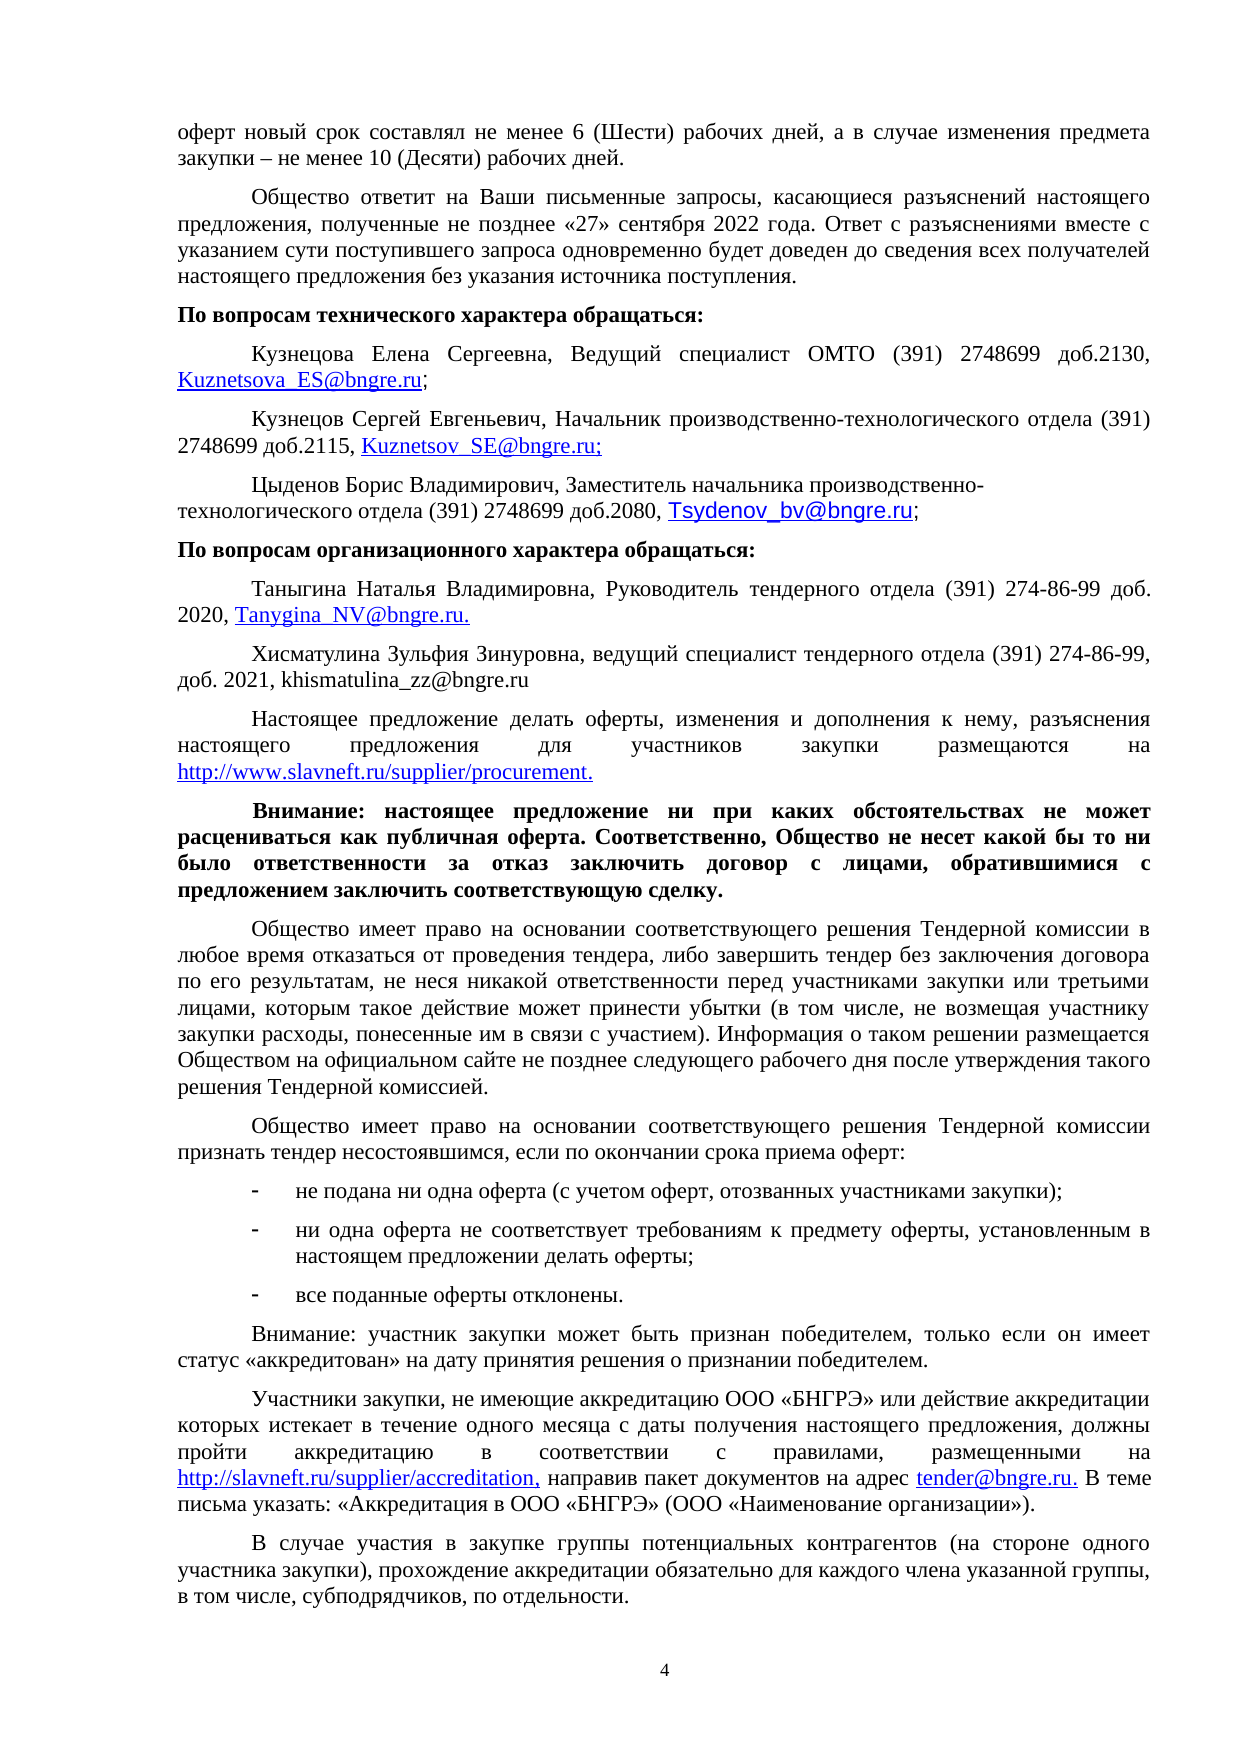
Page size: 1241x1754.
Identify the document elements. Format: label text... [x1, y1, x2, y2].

text По вопросам организационного характера обращаться: [177, 536, 1152, 562]
text Внимание: настоящее предложение ни при каких обстоятельствах не может расцениваться как публичная оферта. Соответственно, Общество не несет какой бы то ни было ответственности за отказ заключить договор с лицами, обратившимися с предложением заключить соответствующую сделку. [177, 797, 1152, 902]
list все поданные оферты отклонены. [251, 1281, 1152, 1307]
text В случае участия в закупке группы потенциальных контрагентов (на стороне одного участника закупки), прохождение аккредитации обязательно для каждого члена указанной группы, в том числе, субподрядчиков, по отдельности. [177, 1529, 1152, 1608]
list не подана ни одна оферта (с учетом оферт, отозванных участниками закупки); [251, 1177, 1152, 1203]
text Кузнецов Сергей Евгеньевич, Начальник производственно-технологического отдела (391) 2748699 доб.2115, Kuznetsov_SE@bngre.ru; [177, 405, 1152, 458]
text Настоящее предложение делать оферты, изменения и дополнения к нему, разъяснения настоящего предложения для участников закупки размещаются на http://www.slavneft.ru/supplier/procurement. [177, 705, 1152, 784]
text Кузнецова Елена Сергеевна, Ведущий специалист ОМТО (391) 2748699 доб.2130, Kuznetsova_ES@bngre.ru; [177, 340, 1152, 393]
text По вопросам технического характера обращаться: [177, 301, 1152, 328]
text Внимание: участник закупки может быть признан победителем, только если он имеет статус «аккредитован» на дату принятия решения о признании победителем. [177, 1320, 1152, 1372]
text Хисматулина Зульфия Зинуровна, ведущий специалист тендерного отдела (391) 274-86-99, доб. 2021, khismatulina_zz@bngre.ru [177, 640, 1152, 693]
text Общество ответит на Ваши письменные запросы, касающиеся разъяснений настоящего предложения, полученные не позднее «27» сентября 2022 года. Ответ с разъяснениями вместе с указанием сути поступившего запроса одновременно будет доведен до сведения всех получателей настоящего предложения без указания источника поступления. [177, 183, 1152, 289]
list ни одна оферта не соответствует требованиям к предмету оферты, установленным в настоящем предложении делать оферты; [251, 1216, 1152, 1268]
text Участники закупки, не имеющие аккредитацию ООО «БНГРЭ» или действие аккредитации которых истекает в течение одного месяца с даты получения настоящего предложения, должны пройти аккредитацию в соответствии с правилами, размещенными на http://slavneft.ru/supplier/accreditation, направив пакет документов на адрес tender@bngre.ru. В теме письма указать: «Аккредитация в ООО «БНГРЭ» (ООО «Наименование организации»). [177, 1385, 1152, 1517]
text Общество имеет право на основании соответствующего решения Тендерной комиссии в любое время отказаться от проведения тендера, либо завершить тендер без заключения договора по его результатам, не неся никакой ответственности перед участниками закупки или третьими лицами, которым такое действие может принести убытки (в том числе, не возмещая участнику закупки расходы, понесенные им в связи с участием). Информация о таком решении размещается Обществом на официальном сайте не позднее следующего рабочего дня после утверждения такого решения Тендерной комиссией. [177, 915, 1152, 1099]
text Общество имеет право на основании соответствующего решения Тендерной комиссии признать тендер несостоявшимся, если по окончании срока приема оферт: [177, 1112, 1152, 1164]
text Таныгина Наталья Владимировна, Руководитель тендерного отдела (391) 274-86-99 доб. 2020, Tanygina_NV@bngre.ru. [177, 575, 1152, 627]
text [177, 118, 1152, 171]
text Цыденов Борис Владимирович, Заместитель начальника производственно-технологического отдела (391) 2748699 доб.2080, Tsydenov_bv@bngre.ru; [177, 471, 1152, 523]
